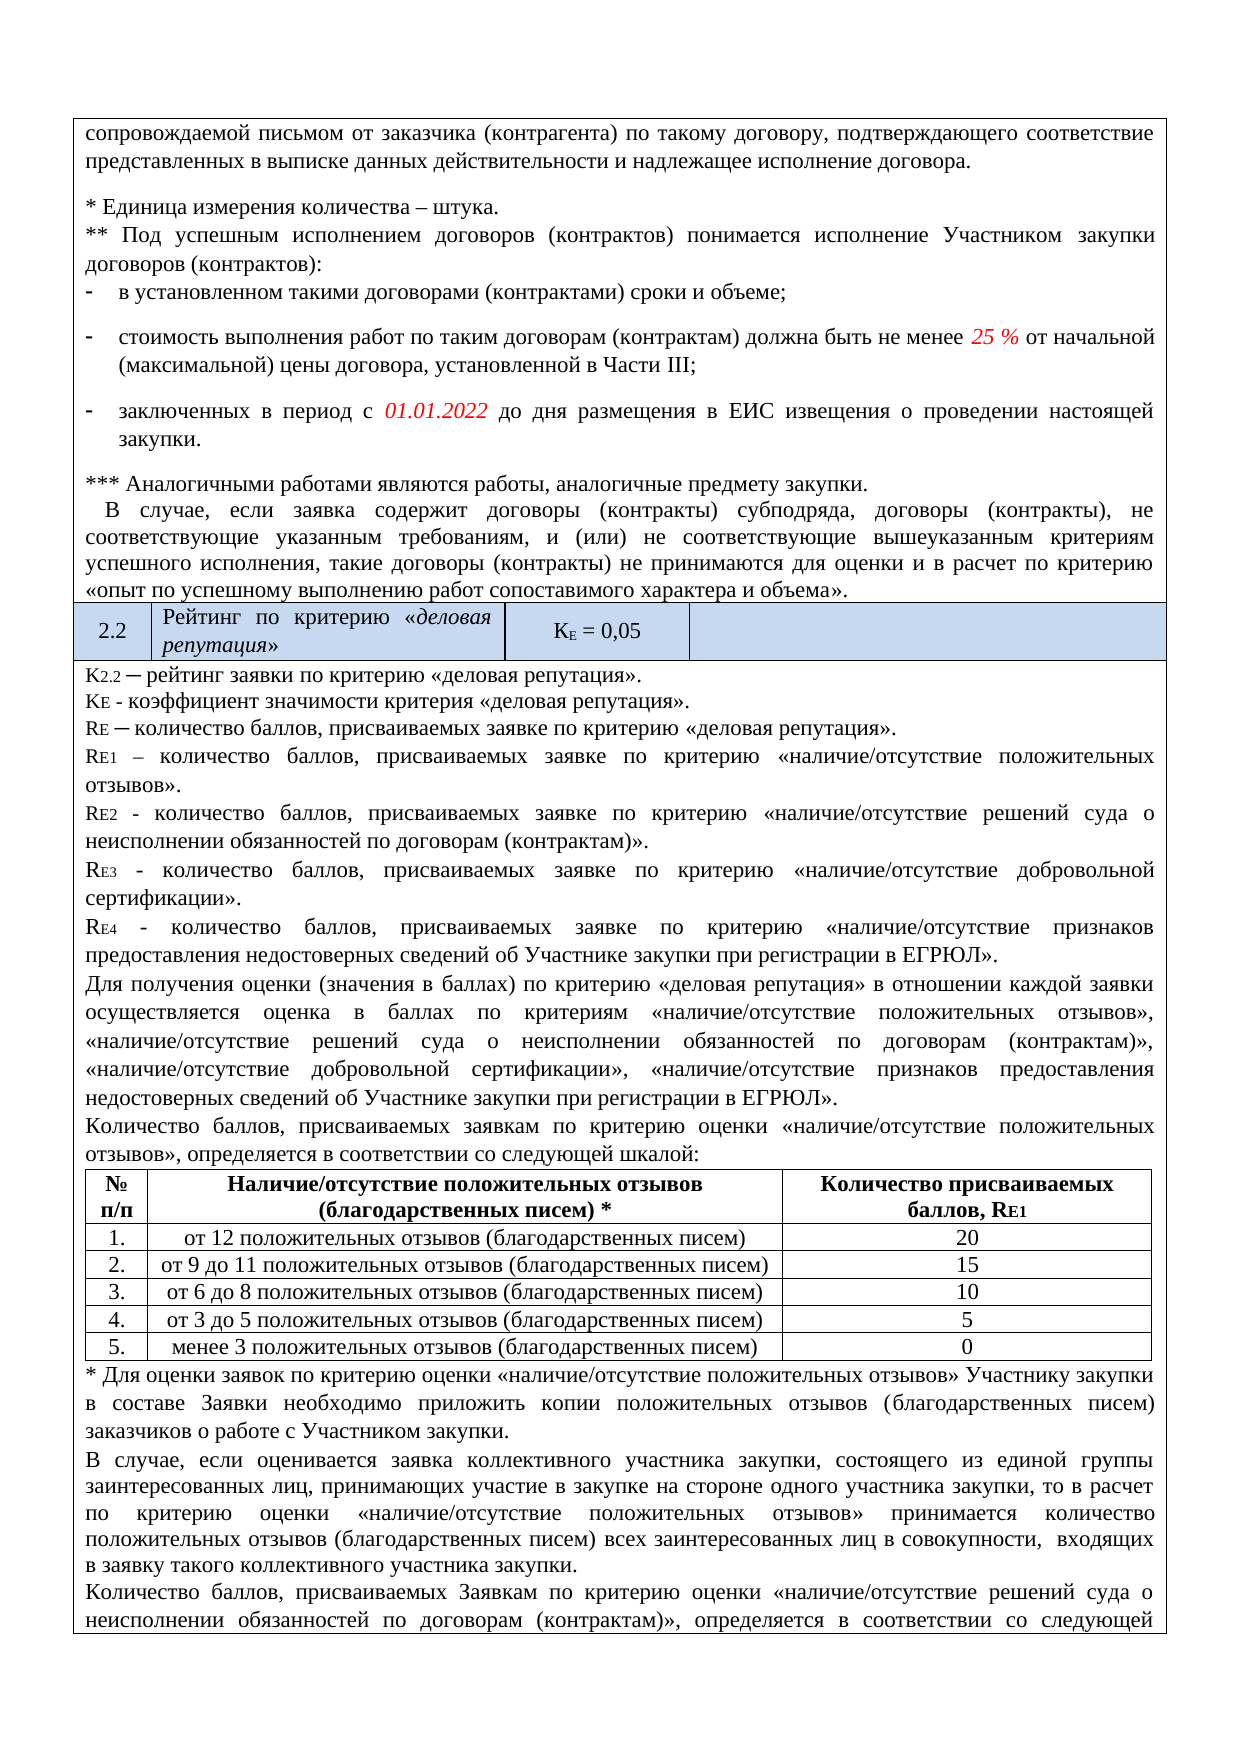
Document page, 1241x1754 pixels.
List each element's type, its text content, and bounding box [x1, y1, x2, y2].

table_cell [74, 119, 1166, 602]
table_cell Рейтинг по критерию «деловая репутация» [152, 603, 504, 660]
table_cell [690, 603, 1166, 660]
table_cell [74, 661, 1166, 1632]
table_cell КE = 0,05 [506, 603, 689, 660]
table_cell 2.2 [74, 603, 151, 660]
